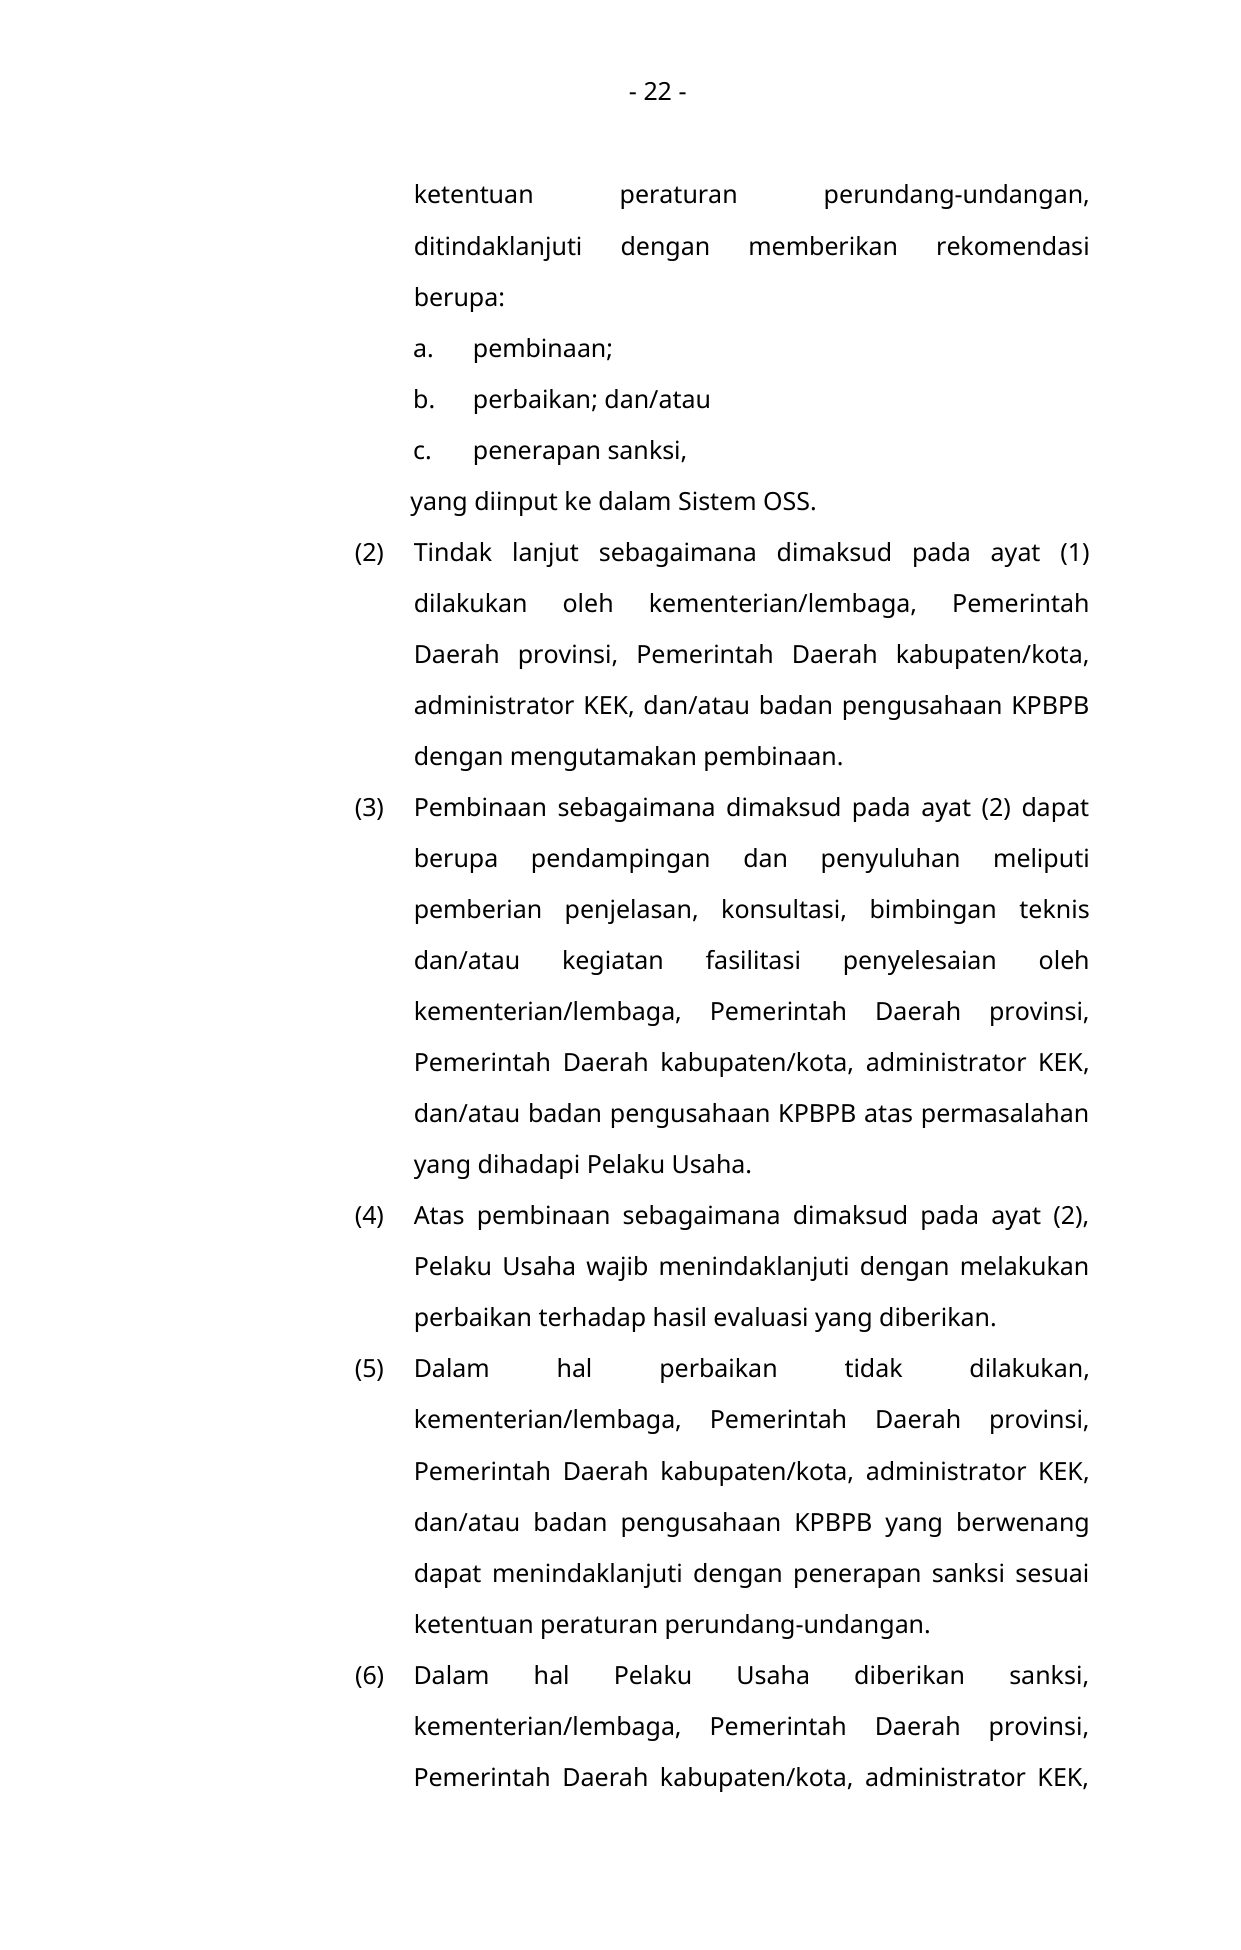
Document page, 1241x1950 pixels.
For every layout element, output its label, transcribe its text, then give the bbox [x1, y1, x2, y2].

list perbaikan; dan/atau [413, 381, 1090, 415]
list Tindak lanjut sebagaimana dimaksud pada ayat (1) dilakukan oleh kementerian/lembaga, Pemerintah Daerah provinsi, Pemerintah Daerah kabupaten/kota, administrator KEK, dan/atau badan pengusahaan KPBPB dengan mengutamakan pembinaan. [354, 534, 1090, 773]
list pembinaan; [413, 330, 1090, 364]
text yang diinput ke dalam Sistem OSS. [410, 483, 1090, 517]
list Dalam hal perbaikan tidak dilakukan, kementerian/lembaga, Pemerintah Daerah provinsi, Pemerintah Daerah kabupaten/kota, administrator KEK, dan/atau badan pengusahaan KPBPB yang berwenang dapat menindaklanjuti dengan penerapan sanksi sesuai ketentuan peraturan perundang-undangan. [354, 1351, 1090, 1640]
list Pembinaan sebagaimana dimaksud pada ayat (2) dapat berupa pendampingan dan penyuluhan meliputi pemberian penjelasan, konsultasi, bimbingan teknis dan/atau kegiatan fasilitasi penyelesaian oleh kementerian/lembaga, Pemerintah Daerah provinsi, Pemerintah Daerah kabupaten/kota, administrator KEK, dan/atau badan pengusahaan KPBPB atas permasalahan yang dihadapi Pelaku Usaha. [354, 790, 1090, 1181]
list penerapan sanksi, [413, 432, 1090, 466]
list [355, 1657, 1089, 1793]
list Atas pembinaan sebagaimana dimaksud pada ayat (2), Pelaku Usaha wajib menindaklanjuti dengan melakukan perbaikan terhadap hasil evaluasi yang diberikan. [354, 1198, 1090, 1334]
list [354, 177, 1090, 313]
